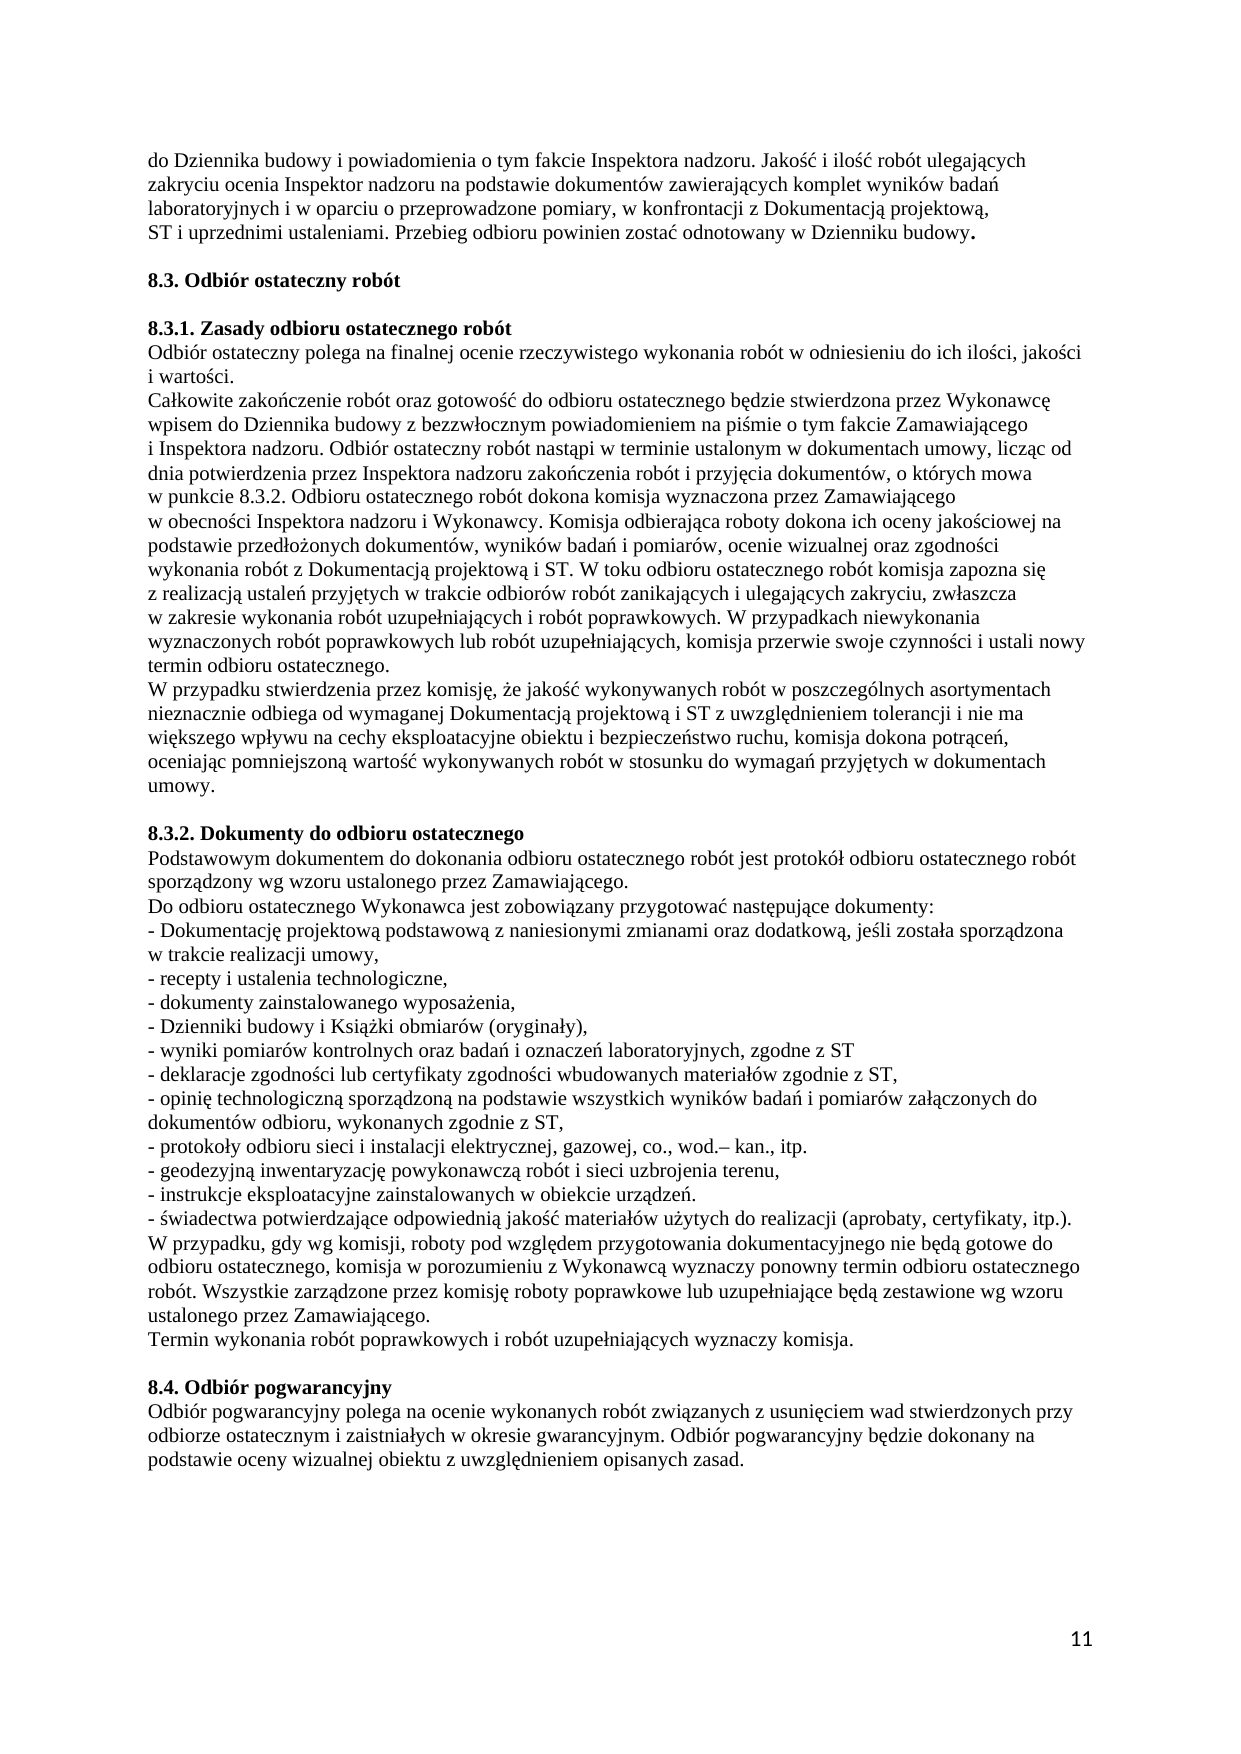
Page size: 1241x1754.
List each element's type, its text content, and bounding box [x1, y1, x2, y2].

text - Dzienniki budowy i Książki obmiarów (oryginały), [148, 1014, 1093, 1038]
text w trakcie realizacji umowy, [148, 942, 1093, 966]
text Podstawowym dokumentem do dokonania odbioru ostatecznego robót jest protokół odbioru ostatecznego robót [148, 845, 1093, 869]
text - geodezyjną inwentaryzację powykonawczą robót i sieci uzbrojenia terenu, [148, 1158, 1093, 1182]
text - Dokumentację projektową podstawową z naniesionymi zmianami oraz dodatkową, jeśli została sporządzona [148, 918, 1093, 942]
text do Dziennika budowy i powiadomienia o tym fakcie Inspektora nadzoru. Jakość i ilość robót ulegających zakryciu ocenia Inspektor nadzoru na podstawie dokumentów zawierających komplet wyników badań laboratoryjnych i w oparciu o przeprowadzone pomiary, w konfrontacji z Dokumentacją projektową, ST i uprzednimi ustaleniami. Przebieg odbioru powinien zostać odnotowany w Dzienniku budowy. [148, 148, 1093, 244]
text W przypadku stwierdzenia przez komisję, że jakość wykonywanych robót w poszczególnych asortymentach nieznacznie odbiega od wymaganej Dokumentacją projektową i ST z uwzględnieniem tolerancji i nie ma większego wpływu na cechy eksploatacyjne obiektu i bezpieczeństwo ruchu, komisja dokona potrąceń, oceniając pomniejszoną wartość wykonywanych robót w stosunku do wymagań przyjętych w dokumentach umowy. [148, 677, 1093, 797]
text Odbiór pogwarancyjny polega na ocenie wykonanych robót związanych z usunięciem wad stwierdzonych przy odbiorze ostatecznym i zaistniałych w okresie gwarancyjnym. Odbiór pogwarancyjny będzie dokonany na podstawie oceny wizualnej obiektu z uwzględnieniem opisanych zasad. [148, 1399, 1093, 1471]
text 8.3. Odbiór ostateczny robót [148, 268, 1093, 292]
text - protokoły odbioru sieci i instalacji elektrycznej, gazowej, co., wod.– kan., itp. [148, 1134, 1093, 1158]
text dokumentów odbioru, wykonanych zgodnie z ST, [148, 1110, 1093, 1134]
text Całkowite zakończenie robót oraz gotowość do odbioru ostatecznego będzie stwierdzona przez Wykonawcę wpisem do Dziennika budowy z bezzwłocznym powiadomieniem na piśmie o tym fakcie Zamawiającego i Inspektora nadzoru. Odbiór ostateczny robót nastąpi w terminie ustalonym w dokumentach umowy, licząc od dnia potwierdzenia przez Inspektora nadzoru zakończenia robót i przyjęcia dokumentów, o których mowa w punkcie 8.3.2. Odbioru ostatecznego robót dokona komisja wyznaczona przez Zamawiającego [148, 388, 1093, 508]
text - instrukcje eksploatacyjne zainstalowanych w obiekcie urządzeń. [148, 1182, 1093, 1206]
text W przypadku, gdy wg komisji, roboty pod względem przygotowania dokumentacyjnego nie będą gotowe do odbioru ostatecznego, komisja w porozumieniu z Wykonawcą wyznaczy ponowny termin odbioru ostatecznego robót. Wszystkie zarządzone przez komisję roboty poprawkowe lub uzupełniające będą zestawione wg wzoru ustalonego przez Zamawiającego. [148, 1230, 1093, 1327]
text sporządzony wg wzoru ustalonego przez Zamawiającego. [148, 869, 1093, 893]
text 8.3.2. Dokumenty do odbioru ostatecznego [148, 821, 1093, 845]
text Termin wykonania robót poprawkowych i robót uzupełniających wyznaczy komisja. [148, 1327, 1093, 1351]
text Odbiór ostateczny polega na finalnej ocenie rzeczywistego wykonania robót w odniesieniu do ich ilości, jakości i wartości. [148, 340, 1093, 388]
text 8.3.1. Zasady odbioru ostatecznego robót [148, 316, 1093, 340]
text - dokumenty zainstalowanego wyposażenia, [148, 990, 1093, 1014]
text - recepty i ustalenia technologiczne, [148, 966, 1093, 990]
text - wyniki pomiarów kontrolnych oraz badań i oznaczeń laboratoryjnych, zgodne z ST [148, 1038, 1093, 1062]
text - opinię technologiczną sporządzoną na podstawie wszystkich wyników badań i pomiarów załączonych do [148, 1086, 1093, 1110]
text Do odbioru ostatecznego Wykonawca jest zobowiązany przygotować następujące dokumenty: [148, 893, 1093, 918]
text 8.4. Odbiór pogwarancyjny [148, 1375, 1093, 1399]
text - świadectwa potwierdzające odpowiednią jakość materiałów użytych do realizacji (aprobaty, certyfikaty, itp.). [148, 1206, 1093, 1230]
text - deklaracje zgodności lub certyfikaty zgodności wbudowanych materiałów zgodnie z ST, [148, 1062, 1093, 1086]
text w obecności Inspektora nadzoru i Wykonawcy. Komisja odbierająca roboty dokona ich oceny jakościowej na podstawie przedłożonych dokumentów, wyników badań i pomiarów, ocenie wizualnej oraz zgodności wykonania robót z Dokumentacją projektową i ST. W toku odbioru ostatecznego robót komisja zapozna się z realizacją ustaleń przyjętych w trakcie odbiorów robót zanikających i ulegających zakryciu, zwłaszcza w zakresie wykonania robót uzupełniających i robót poprawkowych. W przypadkach niewykonania wyznaczonych robót poprawkowych lub robót uzupełniających, komisja przerwie swoje czynności i ustali nowy termin odbioru ostatecznego. [148, 508, 1093, 677]
